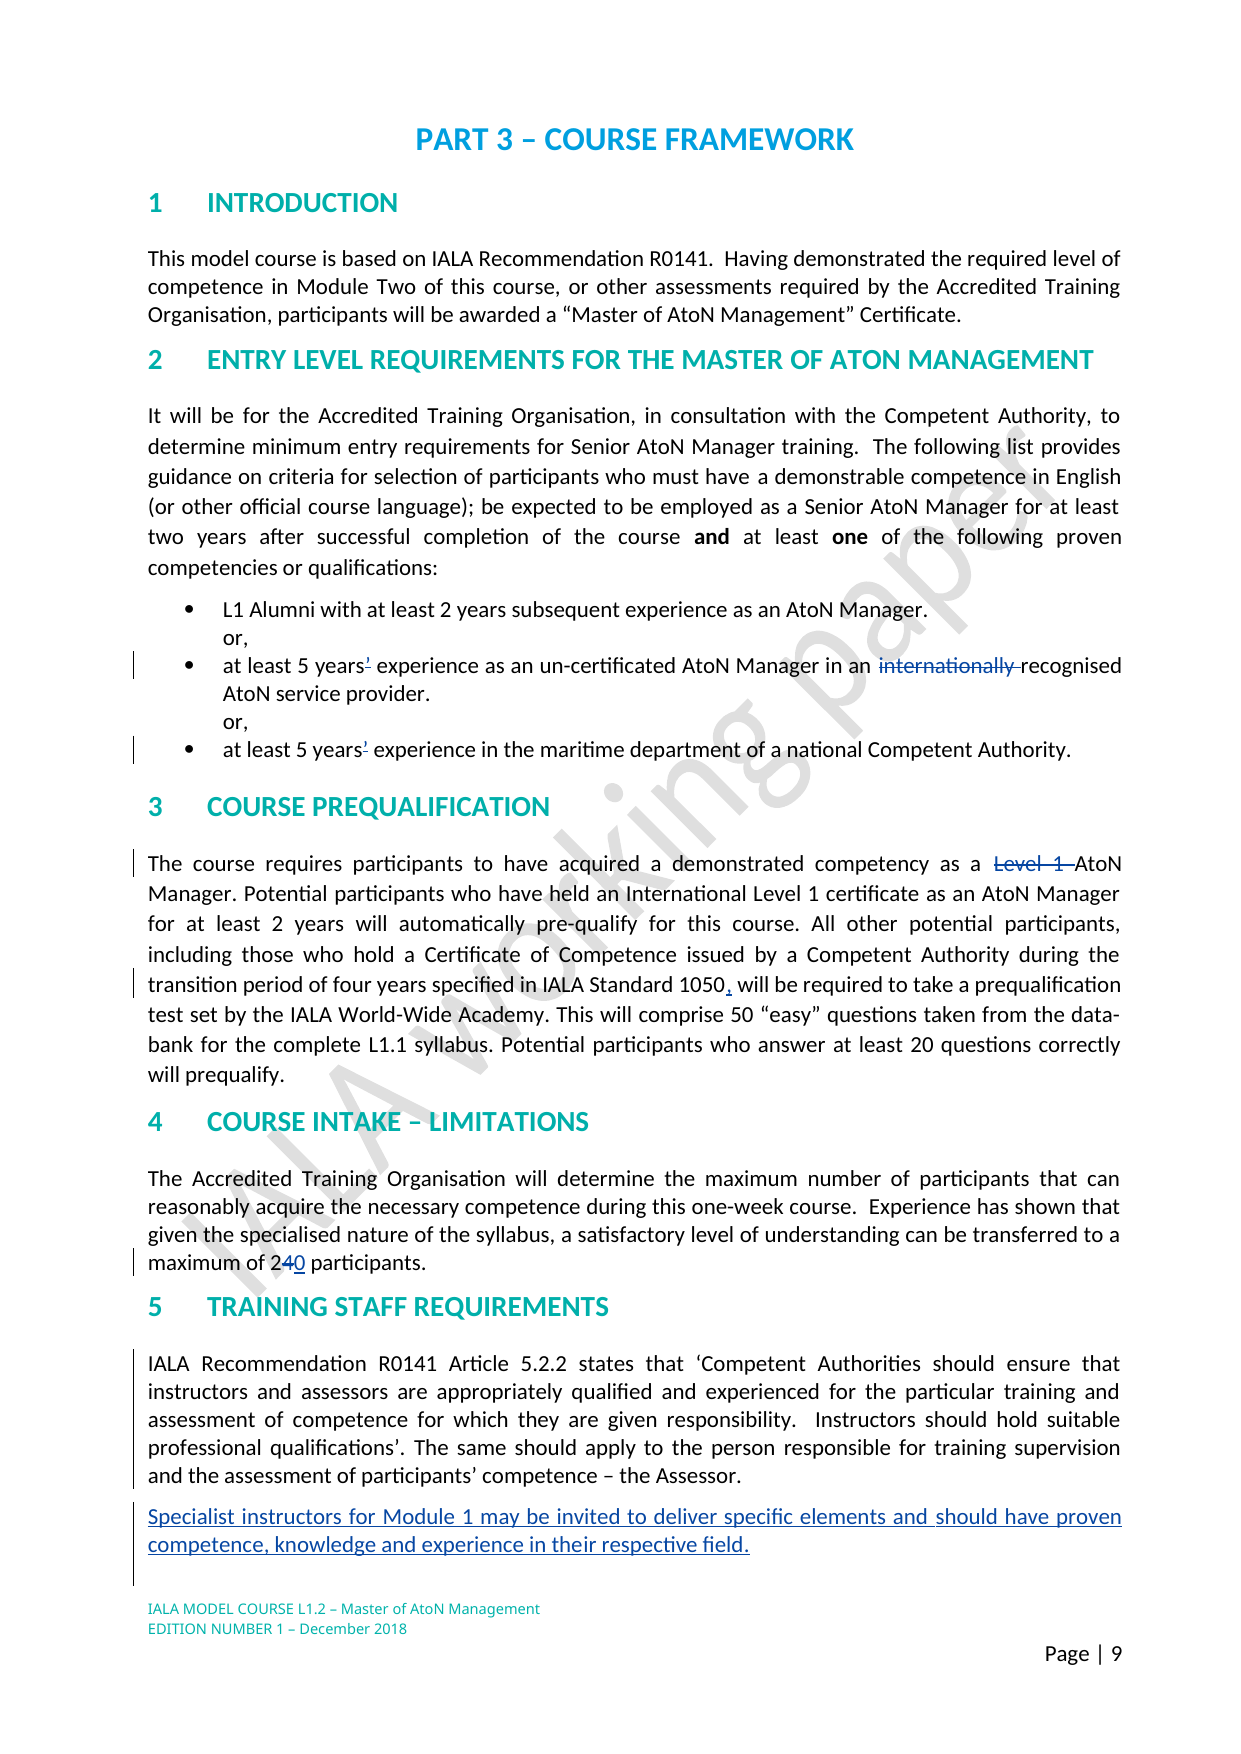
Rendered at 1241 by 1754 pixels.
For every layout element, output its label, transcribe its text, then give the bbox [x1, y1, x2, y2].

text IALA Recommendation R0141 Article 5.2.2 states that ‘Competent Authorities should ensure that instructors and assessors are appropriately qualified and experienced for the particular training and assessment of competence for which they are given responsibility. Instructors should hold suitable professional qualifications’. The same should apply to the person responsible for training supervision and the assessment of participants’ competence – the Assessor. [148, 1349, 1122, 1489]
text It will be for the Accredited Training Organisation, in consultation with the Competent Authority, to determine minimum entry requirements for Senior AtoN Manager training. The following list provides guidance on criteria for selection of participants who must have a demonstrable competence in English (or other official course language); be expected to be employed as a Senior AtoN Manager for at least two years after successful completion of the course and at least one of the following proven competencies or qualifications: [148, 402, 1122, 581]
text This model course is based on IALA Recommendation R0141. Having demonstrated the required level of competence in Module Two of this course, or other assessments required by the Accredited Training Organisation, participants will be awarded a “Master of AtoN Management” Certificate. [148, 244, 1122, 328]
text PART 3 – COURSE FRAMEWORK [148, 118, 1122, 159]
list or, [223, 623, 1122, 651]
text The course requires participants to have acquired a demonstrated competency as a AtoN Manager. Potential participants who have held an International Level 1 certificate as an AtoN Manager for at least 2 years will automatically pre-qualify for this course. All other potential participants, including those who hold a Certificate of Competence issued by a Competent Authority during the transition period of four years specified in IALA Standard 1050 will be required to take a prequalification test set by the IALA World-Wide Academy. This will comprise 50 “easy” questions taken from the data-bank for the complete L1.1 syllabus. Potential participants who answer at least 20 questions correctly will prequalify. [148, 849, 1122, 1089]
list at least 5 years experience as an un-certificated AtoN Manager in an recognised AtoN service provider. [185, 651, 1122, 707]
subtitle COURSE PREQUALIFICATION [148, 788, 1122, 824]
list or, [223, 707, 1122, 736]
subtitle INTRODUCTION [148, 184, 1122, 219]
list L1 Alumni with at least 2 years subsequent experience as an AtoN Manager. [185, 595, 1122, 623]
subtitle TRAINING STAFF REQUIREMENTS [148, 1288, 1122, 1324]
subtitle ENTRY LEVEL REQUIREMENTS FOR THE MASTER OF ATON MANAGEMENT [148, 341, 1122, 377]
list at least 5 years experience in the maritime department of a national Competent Authority. [185, 736, 1122, 763]
text The Accredited Training Organisation will determine the maximum number of participants that can reasonably acquire the necessary competence during this one-week course. Experience has shown that given the specialised nature of the syllabus, a satisfactory level of understanding can be transferred to a maximum of 2 participants. [148, 1164, 1122, 1276]
subtitle COURSE INTAKE – LIMITATIONS [148, 1103, 1122, 1139]
